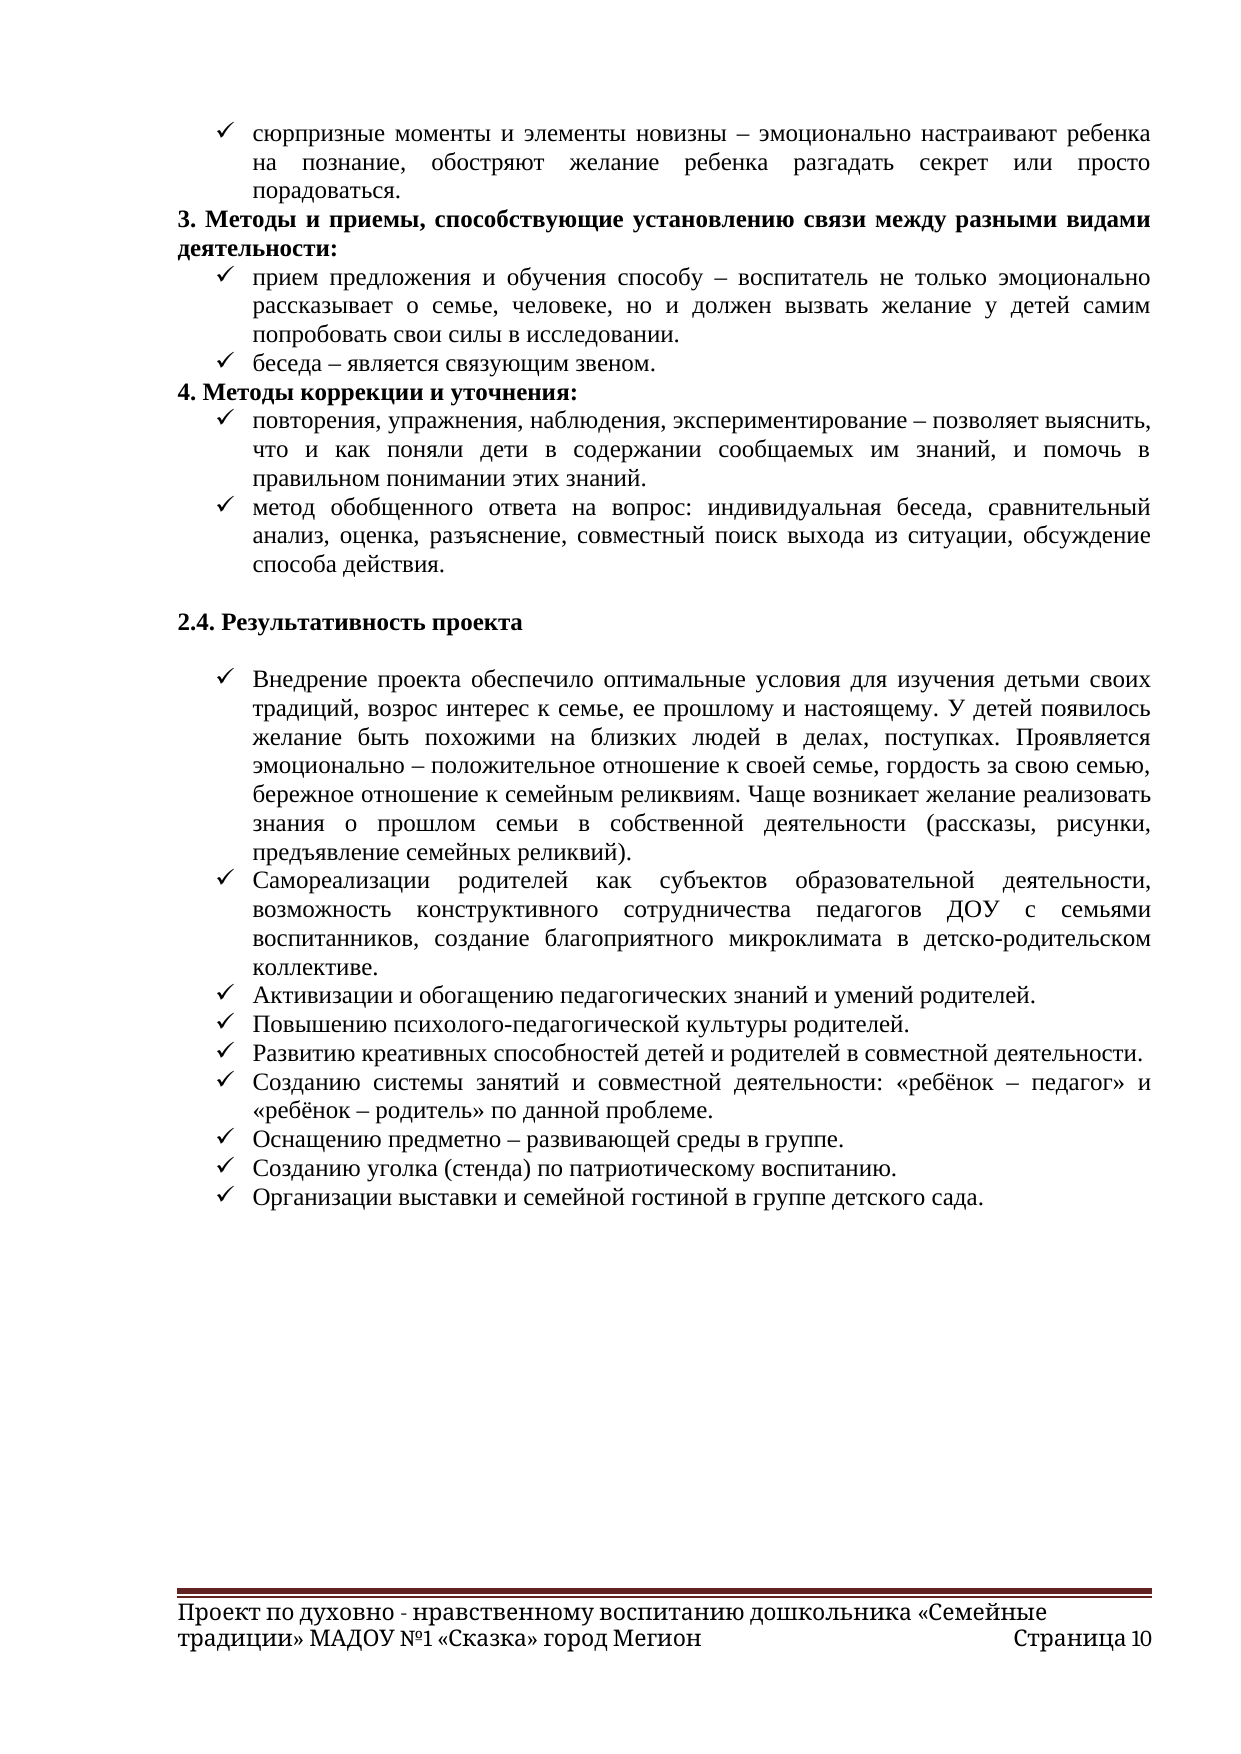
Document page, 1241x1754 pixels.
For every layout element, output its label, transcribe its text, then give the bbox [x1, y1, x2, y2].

list Самореализации родителей как субъектов образовательной деятельности, возможность конструктивного сотрудничества педагогов ДОУ с семьями воспитанников, создание благоприятного микроклимата в детско-родительском коллективе. [215, 866, 1152, 981]
list Повышению психолого-педагогической культуры родителей. [215, 1009, 1152, 1038]
list Организации выставки и семейной гостиной в группе детского сада. [215, 1182, 1152, 1211]
list Развитию креативных способностей детей и родителей в совместной деятельности. [215, 1038, 1152, 1067]
text 4. Методы коррекции и уточнения: [177, 377, 1152, 406]
text 2.4. Результативность проекта [177, 607, 1152, 636]
text 3. Методы и приемы, способствующие установлению связи между разными видами деятельности: [177, 204, 1152, 262]
list Оснащению предметно – развивающей среды в группе. [215, 1124, 1152, 1153]
list беседа – является связующим звеном. [215, 348, 1152, 377]
list Созданию системы занятий и совместной деятельности: «ребёнок – педагог» и «ребёнок – родитель» по данной проблеме. [215, 1067, 1152, 1124]
list Активизации и обогащению педагогических знаний и умений родителей. [215, 981, 1152, 1009]
list Созданию уголка (стенда) по патриотическому воспитанию. [215, 1153, 1152, 1182]
list прием предложения и обучения способу – воспитатель не только эмоционально рассказывает о семье, человеке, но и должен вызвать желание у детей самим попробовать свои силы в исследовании. [215, 262, 1152, 348]
list повторения, упражнения, наблюдения, экспериментирование – позволяет выяснить, что и как поняли дети в содержании сообщаемых им знаний, и помочь в правильном понимании этих знаний. [215, 406, 1152, 492]
list Внедрение проекта обеспечило оптимальные условия для изучения детьми своих традиций, возрос интерес к семье, ее прошлому и настоящему. У детей появилось желание быть похожими на близких людей в делах, поступках. Проявляется эмоционально – положительное отношение к своей семье, гордость за свою семью, бережное отношение к семейным реликвиям. Чаще возникает желание реализовать знания о прошлом семьи в собственной деятельности (рассказы, рисунки, предъявление семейных реликвий). [215, 664, 1152, 866]
list метод обобщенного ответа на вопрос: индивидуальная беседа, сравнительный анализ, оценка, разъяснение, совместный поиск выхода из ситуации, обсуждение способа действия. [215, 492, 1152, 578]
list сюрпризные моменты и элементы новизны – эмоционально настраивают ребенка на познание, обостряют желание ребенка разгадать секрет или просто порадоваться. [215, 118, 1152, 204]
